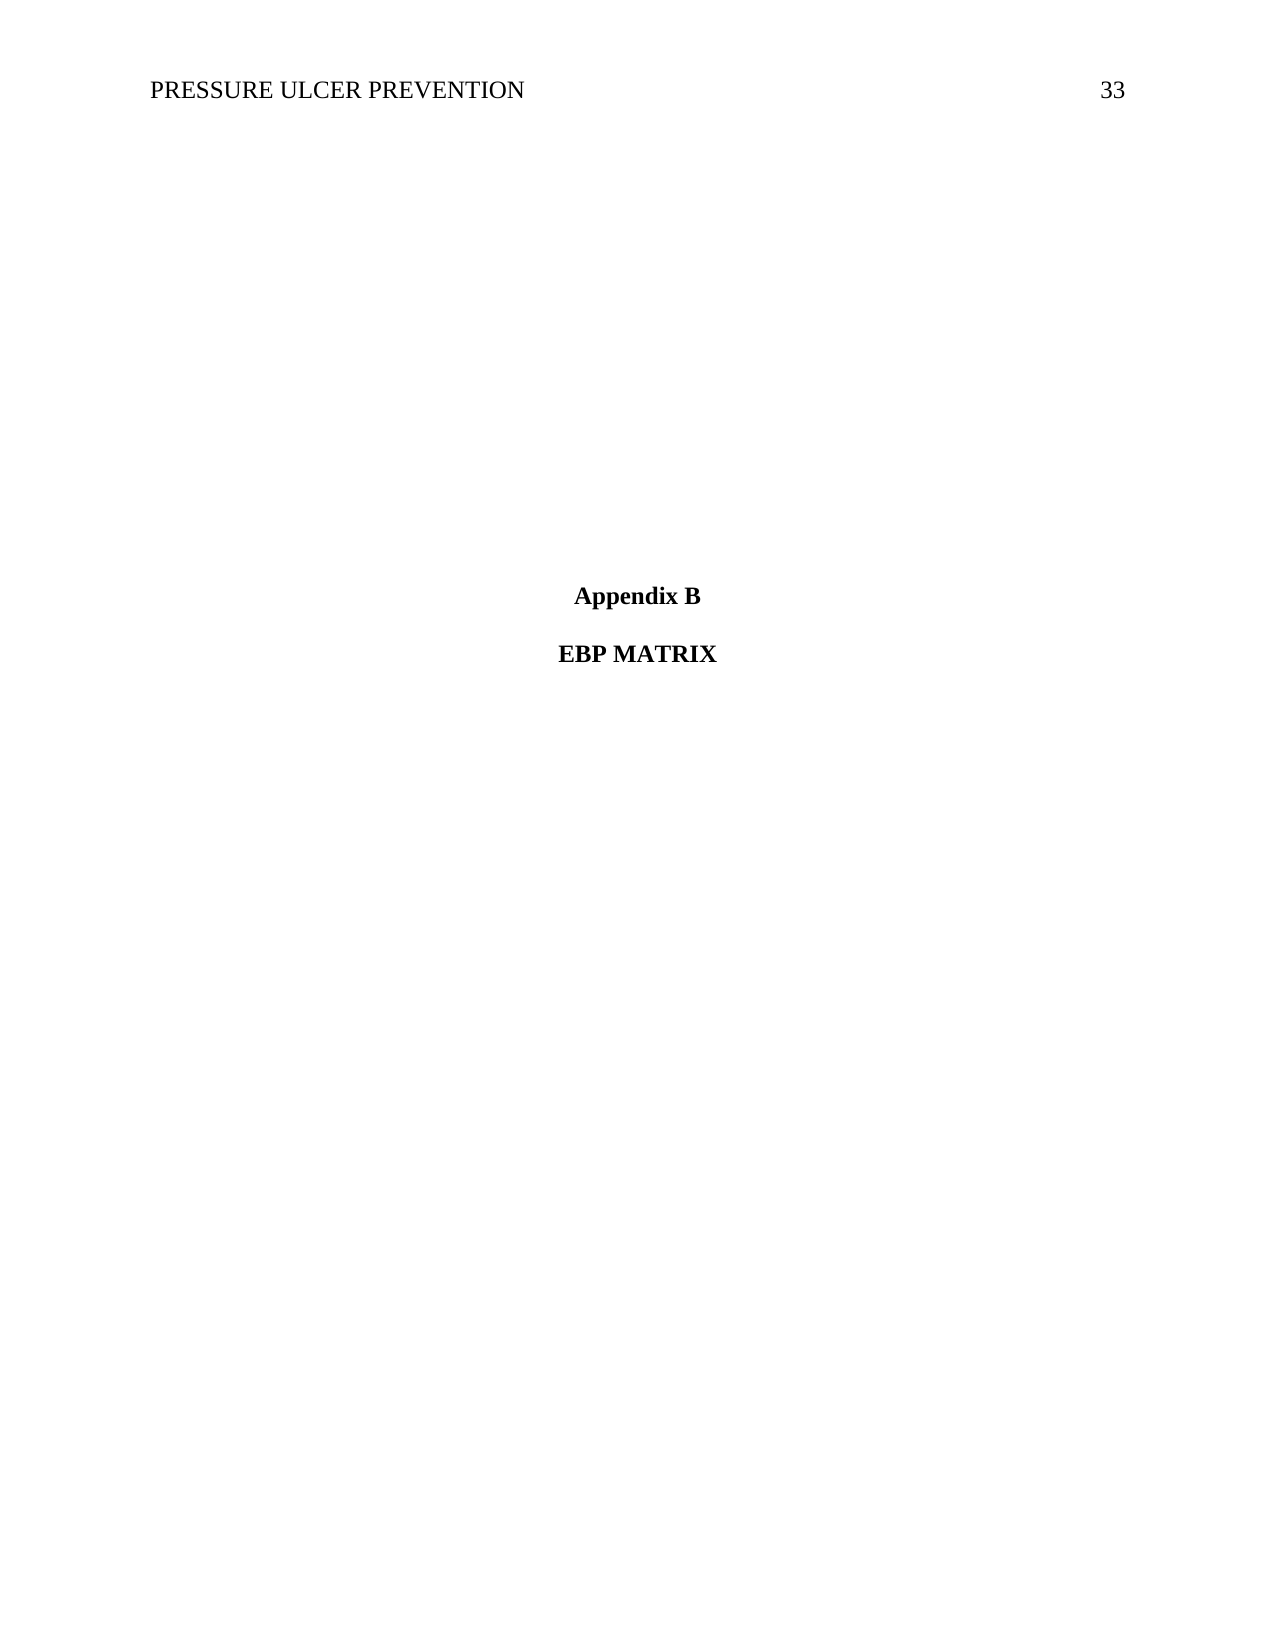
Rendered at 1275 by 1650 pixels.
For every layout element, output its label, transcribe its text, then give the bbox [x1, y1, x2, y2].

text Appendix B [150, 581, 1125, 610]
text EBP MATRIX [150, 639, 1125, 667]
